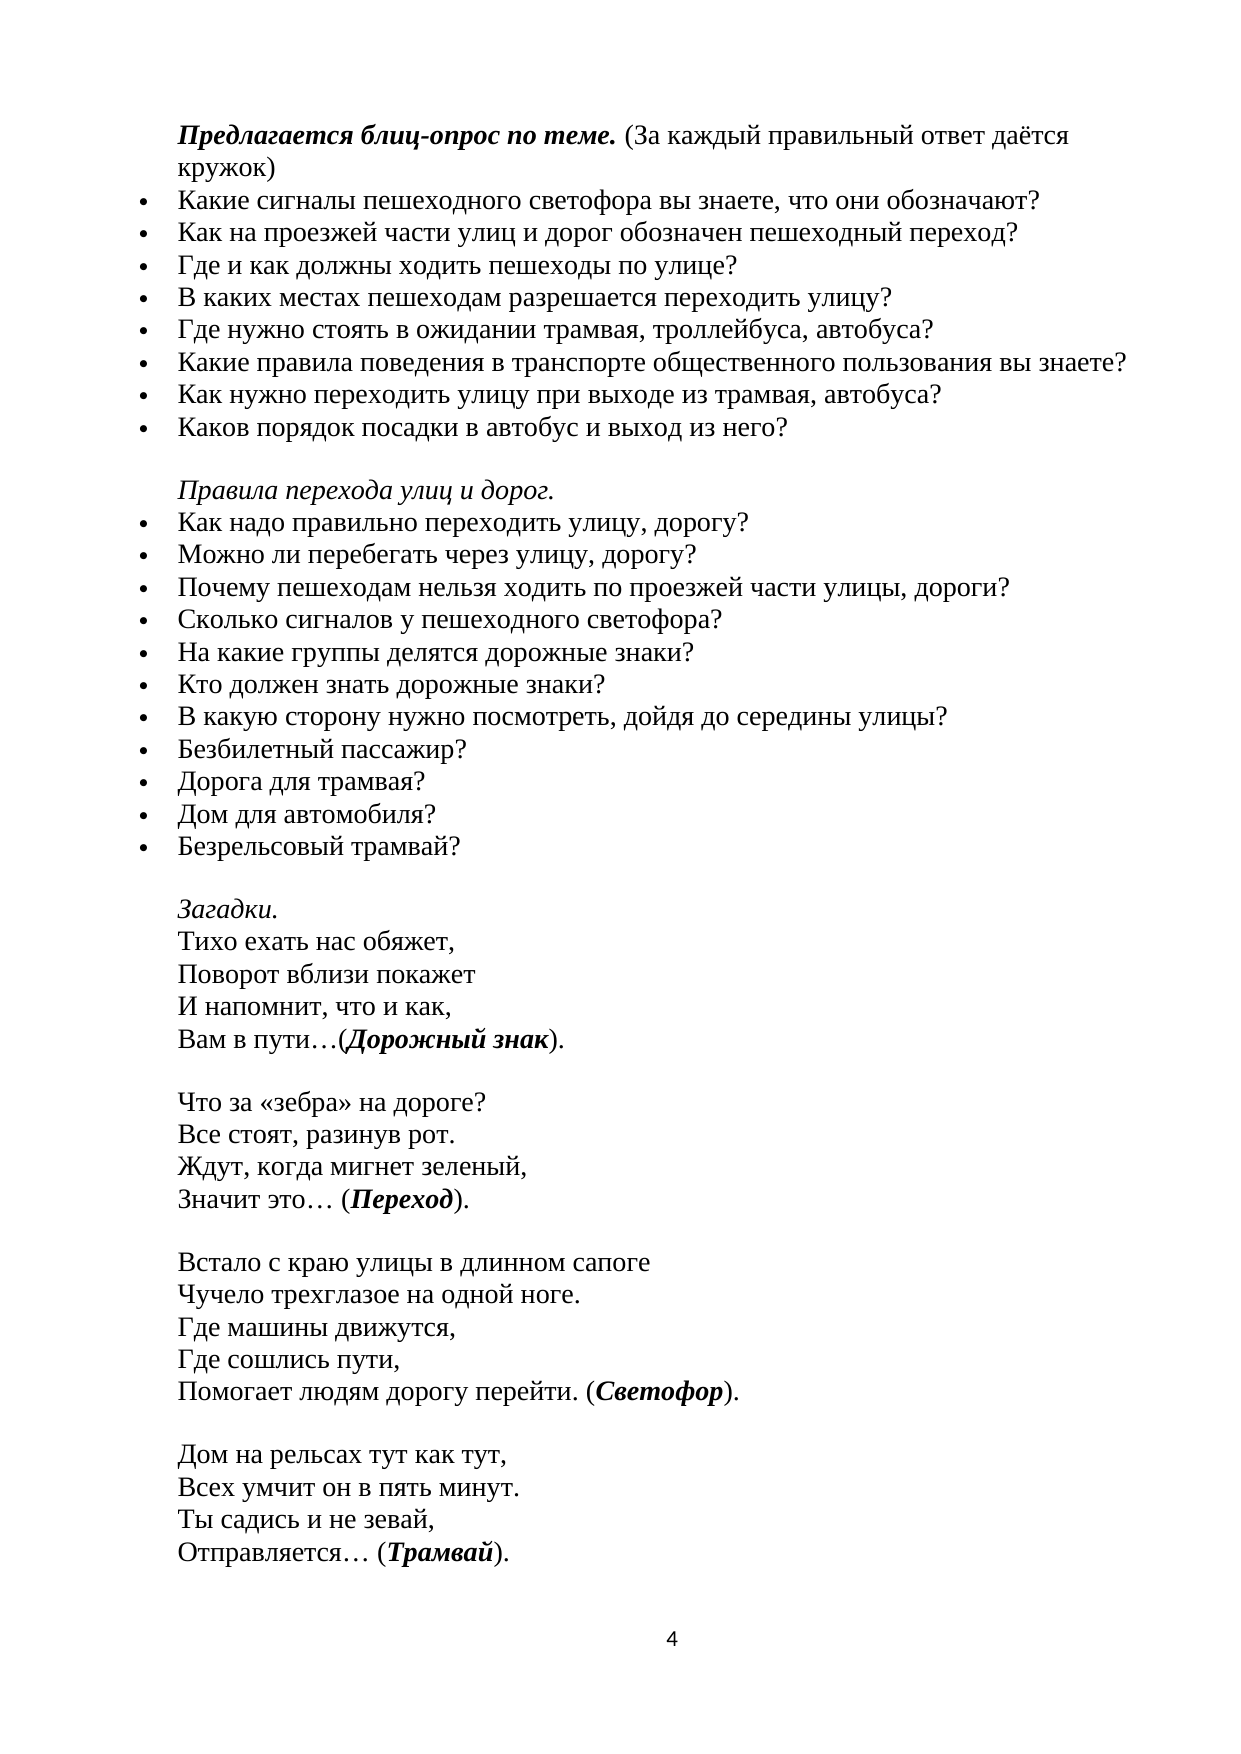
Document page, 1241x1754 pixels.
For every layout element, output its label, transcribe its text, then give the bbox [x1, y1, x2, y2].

list Где и как должны ходить пешеходы по улице? [140, 248, 1167, 280]
list Безрельсовый трамвай? [140, 829, 1167, 861]
text Дом на рельсах тут как тут, [177, 1437, 1167, 1470]
list Какие сигналы пешеходного светофора вы знаете, что они обозначают? [140, 183, 1167, 215]
text Правила перехода улиц и дорог. [177, 473, 1167, 505]
text Где сошлись пути, [177, 1342, 1167, 1374]
list Каков порядок посадки в автобус и выход из него? [140, 410, 1167, 442]
text Значит это… (Переход). [177, 1182, 1167, 1214]
list Почему пешеходам нельзя ходить по проезжей части улицы, дороги? [140, 570, 1167, 602]
text Где машины движутся, [177, 1310, 1167, 1342]
text Всех умчит он в пять минут. [177, 1470, 1167, 1502]
list На какие группы делятся дорожные знаки? [140, 635, 1167, 667]
text Чучело трехглазое на одной ноге. [177, 1277, 1167, 1310]
text Отправляется… (Трамвай). [177, 1535, 1167, 1567]
list В каких местах пешеходам разрешается переходить улицу? [140, 280, 1167, 312]
text Что за «зебра» на дороге? [177, 1085, 1167, 1117]
list Безбилетный пассажир? [140, 732, 1167, 764]
list Можно ли перебегать через улицу, дорогу? [140, 537, 1167, 570]
text Поворот вблизи покажет [177, 957, 1167, 989]
text Ты садись и не зевай, [177, 1502, 1167, 1535]
text Вам в пути…(Дорожный знак). [177, 1022, 1167, 1054]
list В какую сторону нужно посмотреть, дойдя до середины улицы? [140, 699, 1167, 732]
text Помогает людям дорогу перейти. (Светофор). [177, 1374, 1167, 1407]
text Тихо ехать нас обяжет, [177, 924, 1167, 957]
list Кто должен знать дорожные знаки? [140, 667, 1167, 699]
text И напомнит, что и как, [177, 989, 1167, 1022]
text Все стоят, разинув рот. [177, 1117, 1167, 1149]
list Дорога для трамвая? [140, 764, 1167, 797]
text Загадки. [177, 892, 1167, 924]
list Дом для автомобиля? [140, 797, 1167, 829]
list Как на проезжей части улиц и дорог обозначен пешеходный переход? [140, 215, 1167, 248]
text Предлагается блиц-опрос по теме. (За каждый правильный ответ даётся кружок) [177, 118, 1167, 183]
text Встало с краю улицы в длинном сапоге [177, 1245, 1167, 1277]
list Как нужно переходить улицу при выходе из трамвая, автобуса? [140, 377, 1167, 410]
list Какие правила поведения в транспорте общественного пользования вы знаете? [140, 345, 1167, 377]
list Как надо правильно переходить улицу, дорогу? [140, 505, 1167, 537]
list Где нужно стоять в ожидании трамвая, троллейбуса, автобуса? [140, 312, 1167, 345]
text Ждут, когда мигнет зеленый, [177, 1149, 1167, 1182]
list Сколько сигналов у пешеходного светофора? [140, 602, 1167, 635]
